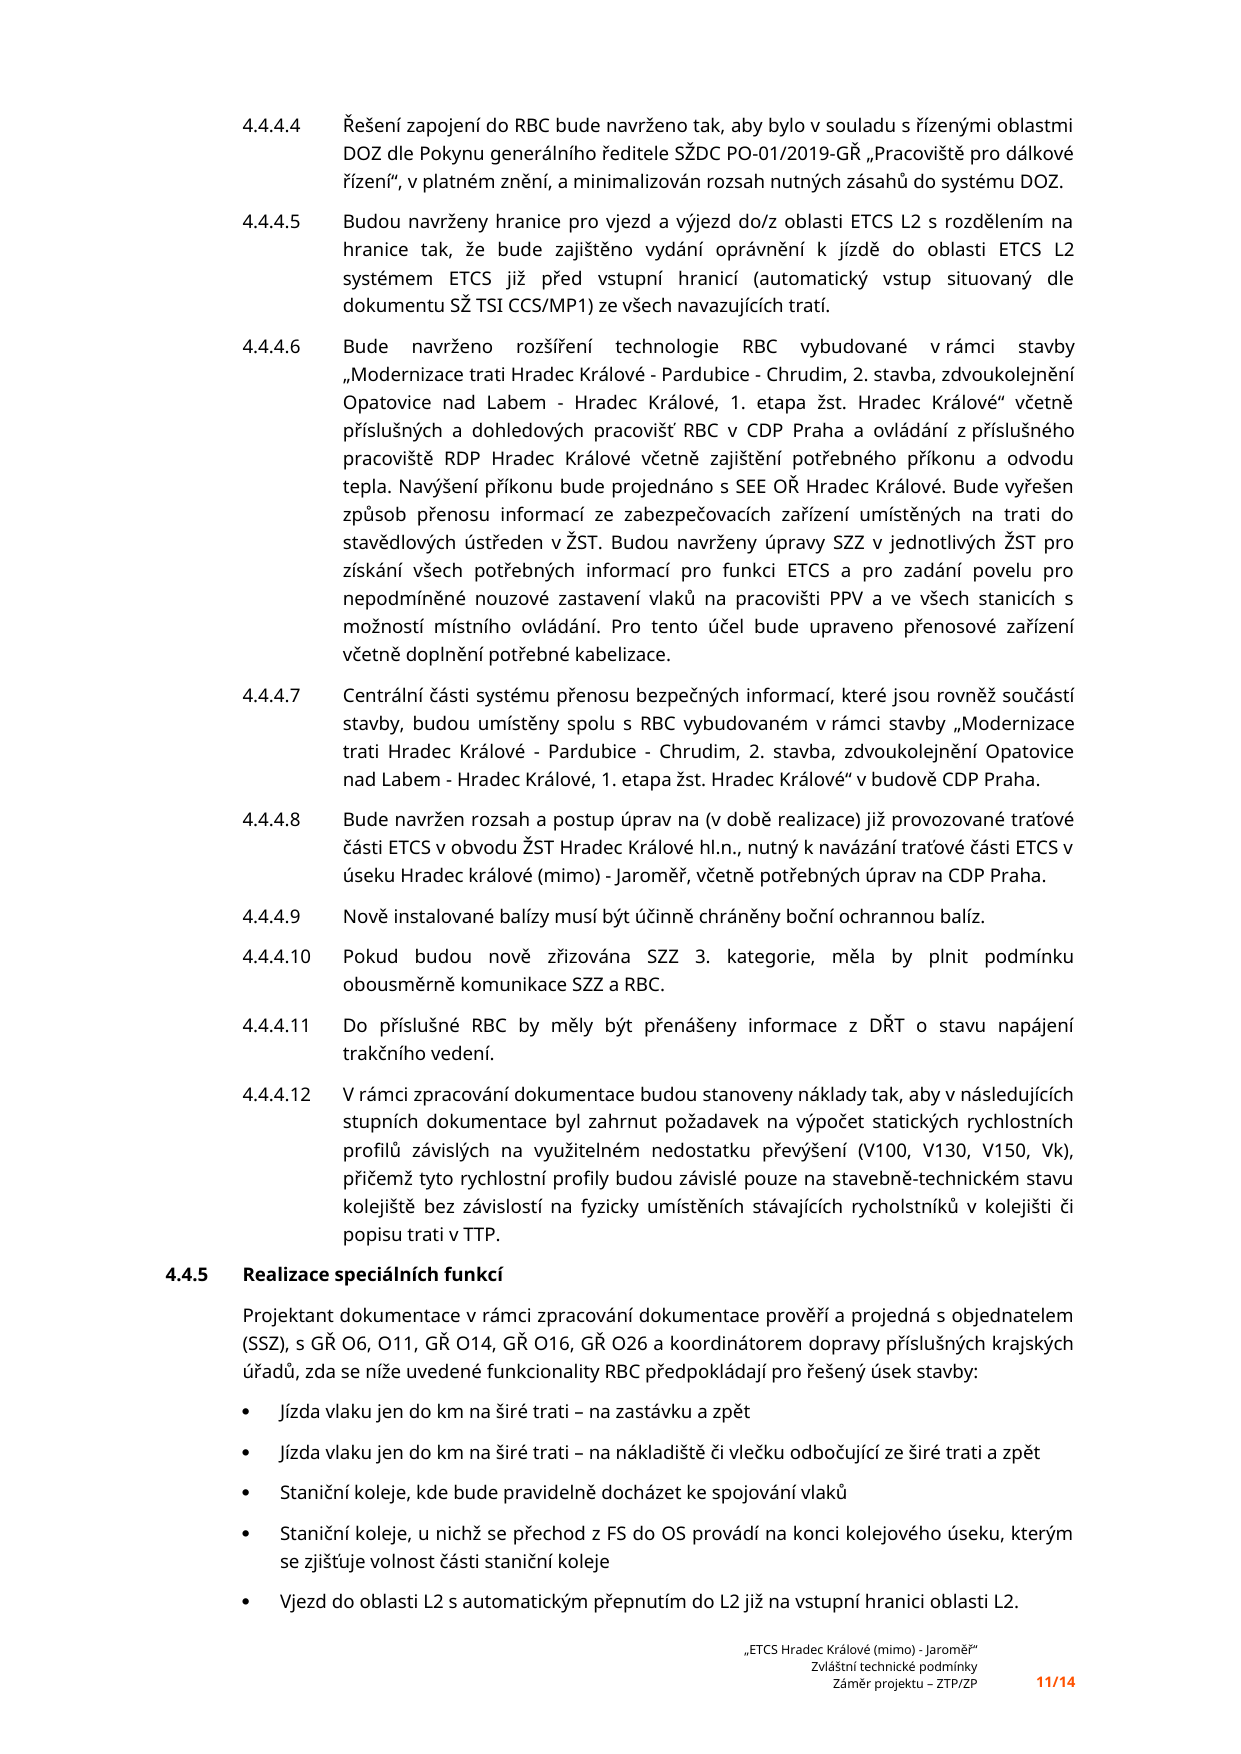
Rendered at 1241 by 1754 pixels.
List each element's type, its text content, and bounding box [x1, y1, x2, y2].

text Realizace speciálních funkcí [165, 1261, 1075, 1287]
list Staniční koleje, u nichž se přechod z FS do OS provádí na konci kolejového úseku, kterým se zjišťuje volnost části staniční koleje [242, 1520, 1075, 1574]
text Budou navrženy hranice pro vjezd a výjezd do/z oblasti ETCS L2 s rozdělením na hranice tak, že bude zajištěno vydání oprávnění k jízdě do oblasti ETCS L2 systémem ETCS již před vstupní hranicí (automatický vstup situovaný dle dokumentu SŽ TSI CCS/MP1) ze všech navazujících tratí. [242, 209, 1075, 318]
text Do příslušné RBC by měly být přenášeny informace z DŘT o stavu napájení trakčního vedení. [242, 1012, 1075, 1066]
text Centrální části systému přenosu bezpečných informací, které jsou rovněž součástí stavby, budou umístěny spolu s RBC vybudovaném v rámci stavby „Modernizace trati Hradec Králové - Pardubice - Chrudim, 2. stavba, zdvoukolejnění Opatovice nad Labem - Hradec Králové, 1. etapa žst. Hradec Králové“ v budově CDP Praha. [242, 682, 1075, 792]
list Jízda vlaku jen do km na širé trati – na nákladiště či vlečku odbočující ze širé trati a zpět [242, 1439, 1075, 1464]
list Staniční koleje, kde bude pravidelně docházet ke spojování vlaků [242, 1479, 1075, 1505]
text Řešení zapojení do RBC bude navrženo tak, aby bylo v souladu s řízenými oblastmi DOZ dle Pokynu generálního ředitele SŽDC PO-01/2019-GŘ „Pracoviště pro dálkové řízení“, v platném znění, a minimalizován rozsah nutných zásahů do systému DOZ. [242, 112, 1075, 194]
text Nově instalované balízy musí být účinně chráněny boční ochrannou balíz. [242, 903, 1075, 929]
list Jízda vlaku jen do km na širé trati – na zastávku a zpět [242, 1398, 1075, 1424]
list Projektant dokumentace v rámci zpracování dokumentace prověří a projedná s objednatelem (SSZ), s GŘ O6, O11, GŘ O14, GŘ O16, GŘ O26 a koordinátorem dopravy příslušných krajských úřadů, zda se níže uvedené funkcionality RBC předpokládají pro řešený úsek stavby: [242, 1302, 1075, 1383]
text Bude navrženo rozšíření technologie RBC vybudované v rámci stavby „Modernizace trati Hradec Králové - Pardubice - Chrudim, 2. stavba, zdvoukolejnění Opatovice nad Labem - Hradec Králové, 1. etapa žst. Hradec Králové“ včetně příslušných a dohledových pracovišť RBC v CDP Praha a ovládání z příslušného pracoviště RDP Hradec Králové včetně zajištění potřebného příkonu a odvodu tepla. Navýšení příkonu bude projednáno s SEE OŘ Hradec Králové. Bude vyřešen způsob přenosu informací ze zabezpečovacích zařízení umístěných na trati do stavědlových ústředen v ŽST. Budou navrženy úpravy SZZ v jednotlivých ŽST pro získání všech potřebných informací pro funkci ETCS a pro zadání povelu pro nepodmíněné nouzové zastavení vlaků na pracovišti PPV a ve všech stanicích s možností místního ovládání. Pro tento účel bude upraveno přenosové zařízení včetně doplnění potřebné kabelizace. [242, 333, 1075, 667]
text V rámci zpracování dokumentace budou stanoveny náklady tak, aby v následujících stupních dokumentace byl zahrnut požadavek na výpočet statických rychlostních profilů závislých na využitelném nedostatku převýšení (V100, V130, V150, Vk), přičemž tyto rychlostní profily budou závislé pouze na stavebně-technickém stavu kolejiště bez závislostí na fyzicky umístěních stávajících rycholstníků v kolejišti či popisu trati v TTP. [242, 1081, 1075, 1246]
list Vjezd do oblasti L2 s automatickým přepnutím do L2 již na vstupní hranici oblasti L2. [242, 1589, 1075, 1614]
text Bude navržen rozsah a postup úprav na (v době realizace) již provozované traťové části ETCS v obvodu ŽST Hradec Králové hl.n., nutný k navázání traťové části ETCS v úseku Hradec králové (mimo) - Jaroměř, včetně potřebných úprav na CDP Praha. [242, 807, 1075, 888]
text Pokud budou nově zřizována SZZ 3. kategorie, měla by plnit podmínku obousměrně komunikace SZZ a RBC. [242, 944, 1075, 997]
